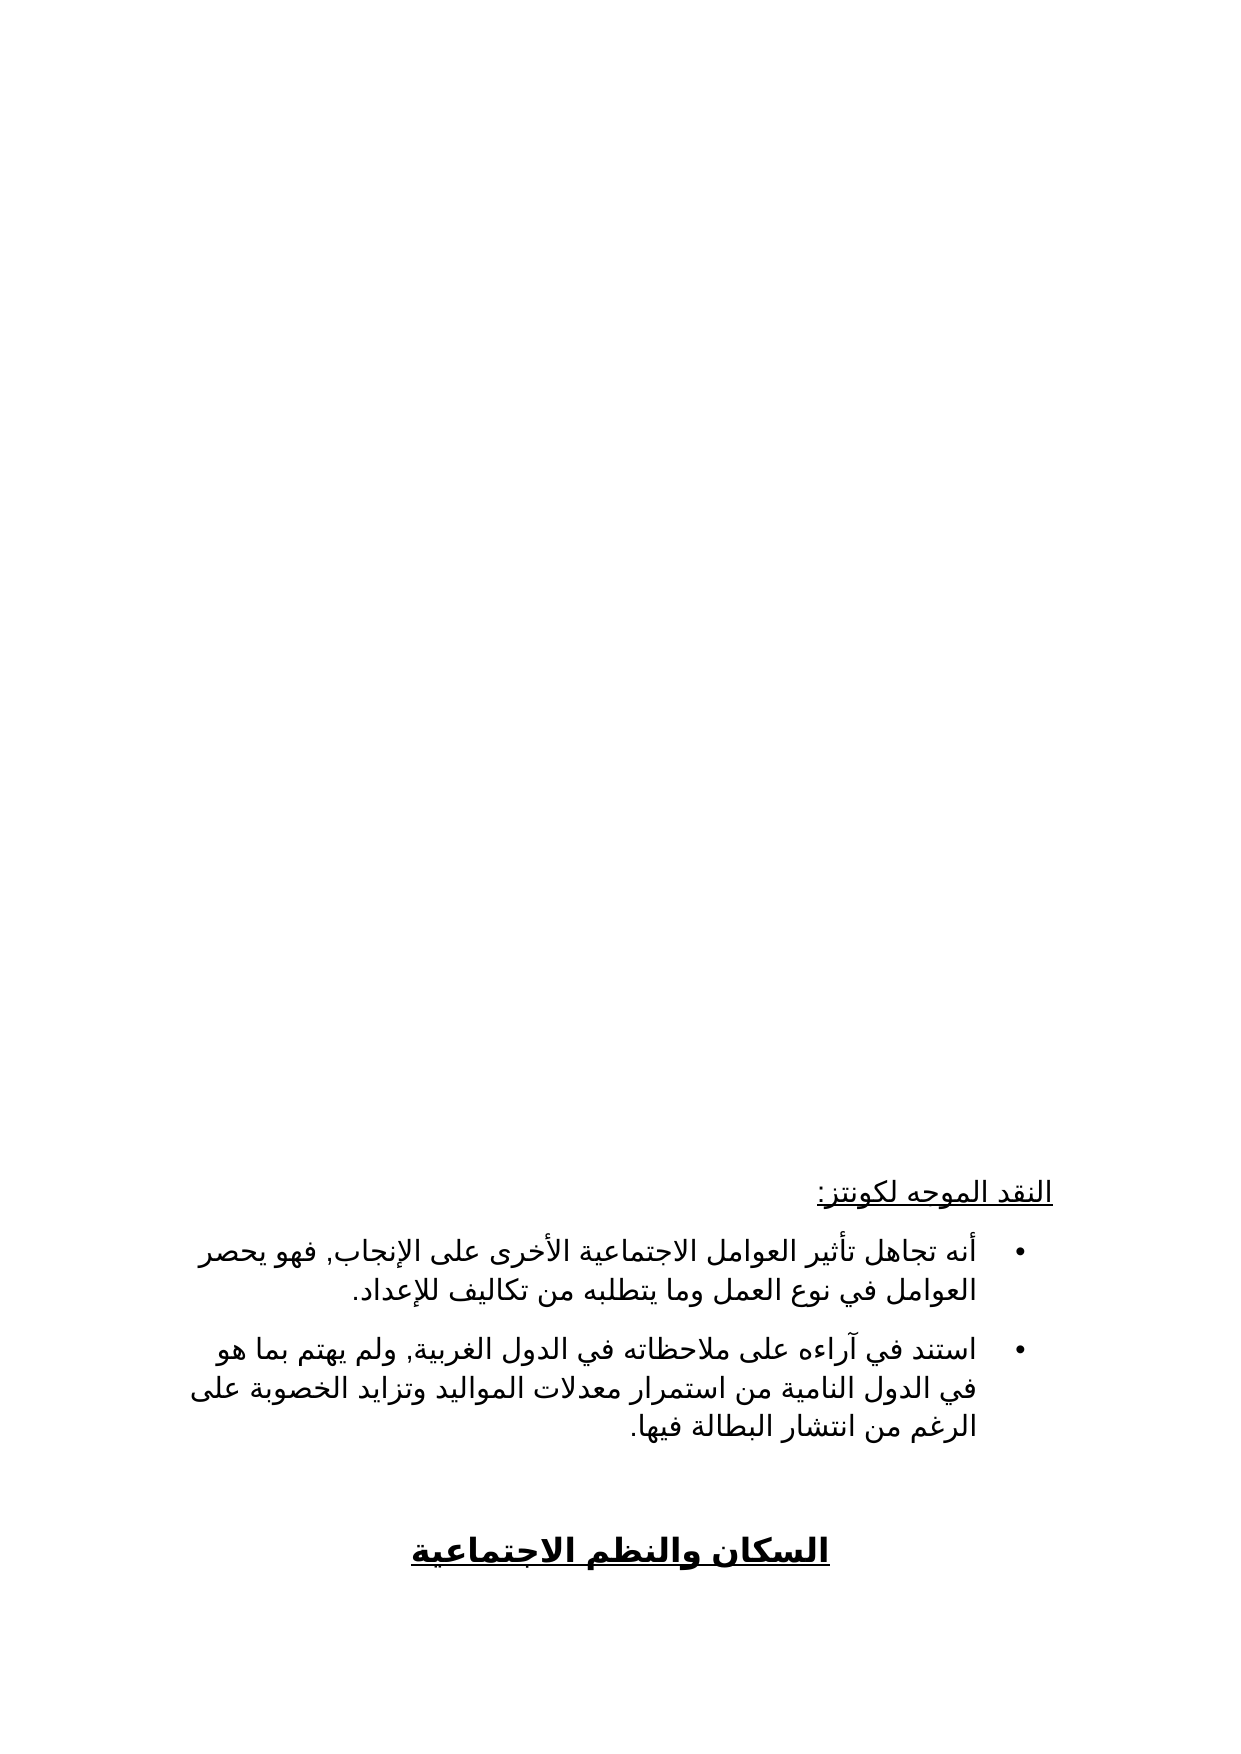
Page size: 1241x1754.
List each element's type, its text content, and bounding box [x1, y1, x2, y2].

text النقد الموجه لكونتز: [187, 1175, 1053, 1209]
text السكان والنظم الاجتماعية [187, 1531, 1053, 1569]
list استند في آراءه على ملاحظاته في الدول الغربية, ولم يهتم بما هو في الدول النامية من استمرار معدلات المواليد وتزايد الخصوبة على الرغم من انتشار البطالة فيها. [187, 1332, 1015, 1443]
list أنه تجاهل تأثير العوامل الاجتماعية الأخرى على الإنجاب, فهو يحصر العوامل في نوع العمل وما يتطلبه من تكاليف للإعداد. [187, 1234, 1015, 1307]
